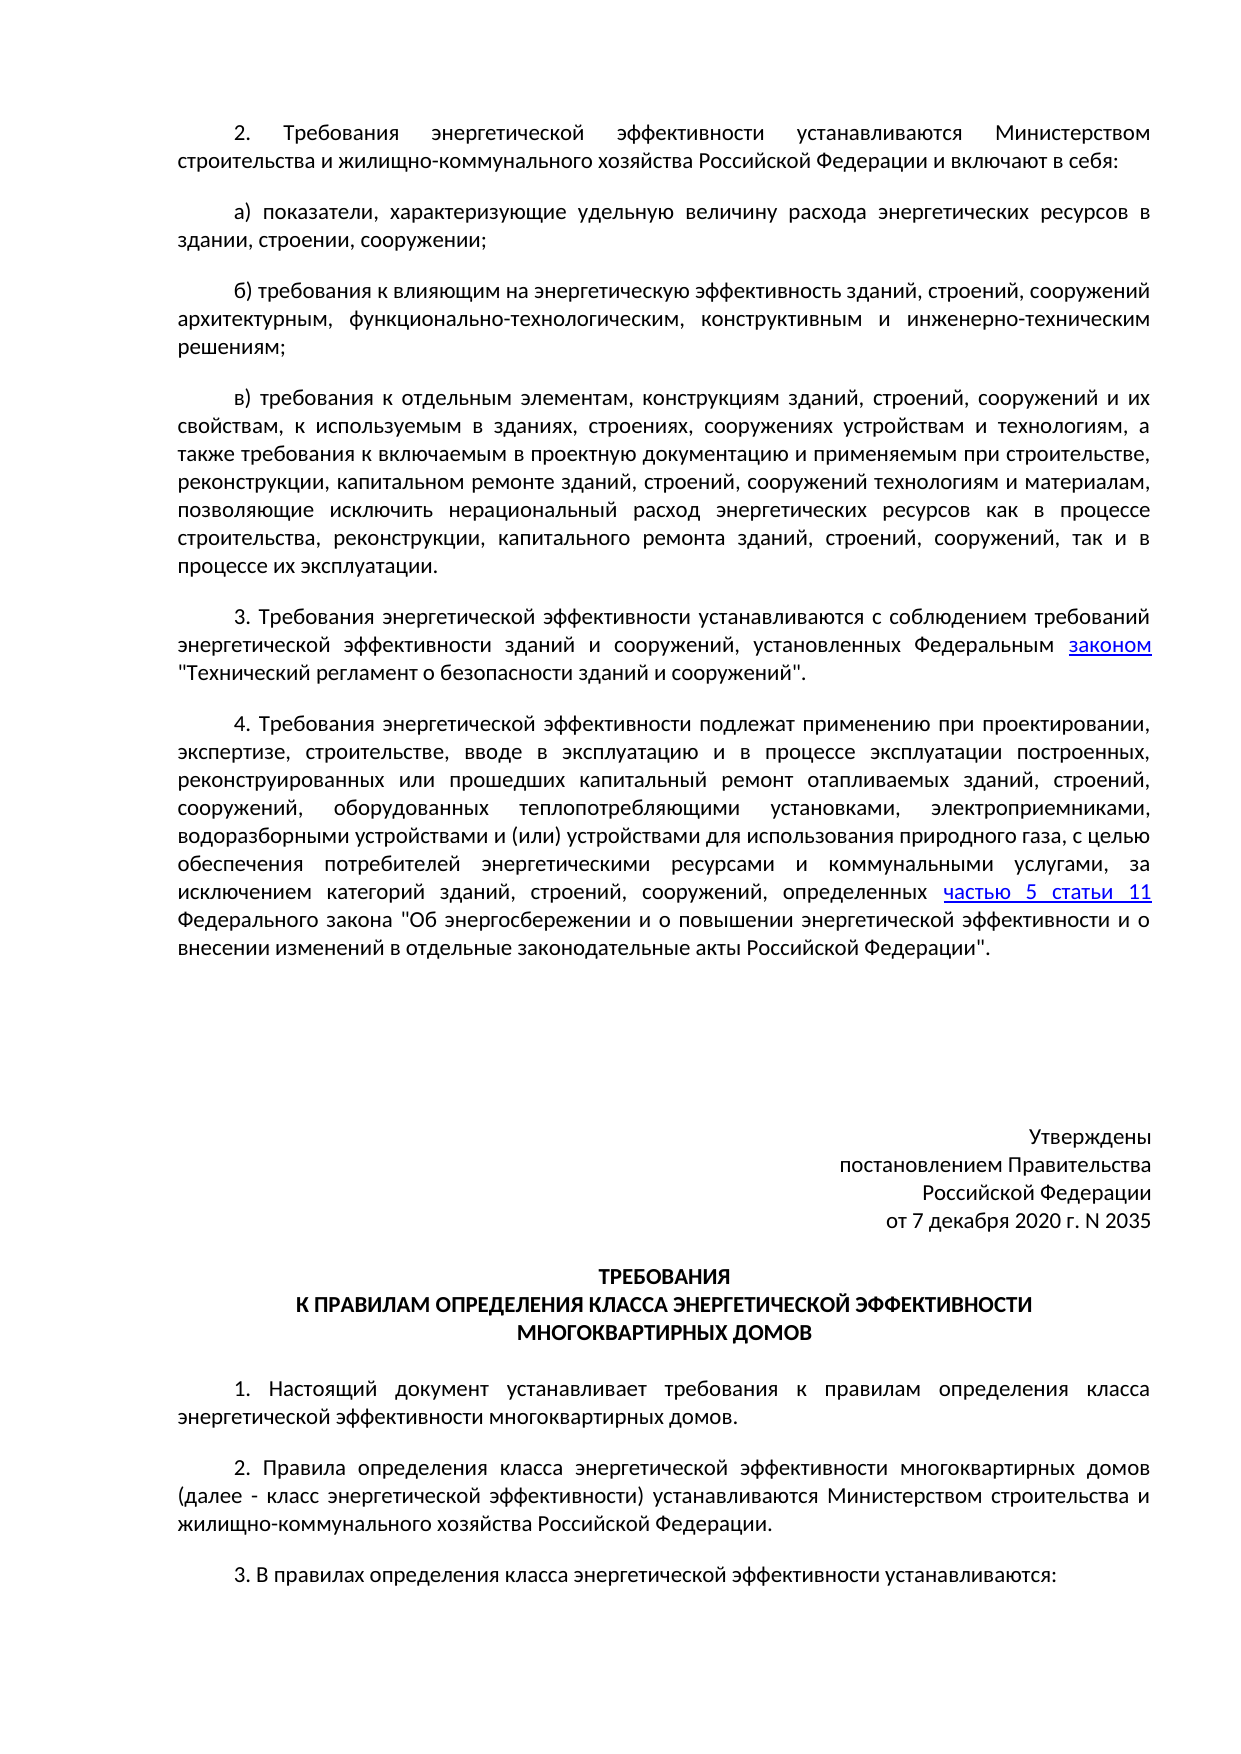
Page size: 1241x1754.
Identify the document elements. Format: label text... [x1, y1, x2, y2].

list Утверждены [177, 1122, 1152, 1150]
title К ПРАВИЛАМ ОПРЕДЕЛЕНИЯ КЛАССА ЭНЕРГЕТИЧЕСКОЙ ЭФФЕКТИВНОСТИ [177, 1290, 1152, 1318]
text постановлением Правительства [177, 1150, 1152, 1178]
text 3. Требования энергетической эффективности устанавливаются с соблюдением требований энергетической эффективности зданий и сооружений, установленных Федеральным законом "Технический регламент о безопасности зданий и сооружений". [177, 602, 1152, 686]
title ТРЕБОВАНИЯ [177, 1262, 1152, 1290]
text б) требования к влияющим на энергетическую эффективность зданий, строений, сооружений архитектурным, функционально-технологическим, конструктивным и инженерно-техническим решениям; [177, 276, 1152, 360]
title МНОГОКВАРТИРНЫХ ДОМОВ [177, 1318, 1152, 1346]
text в) требования к отдельным элементам, конструкциям зданий, строений, сооружений и их свойствам, к используемым в зданиях, строениях, сооружениях устройствам и технологиям, а также требования к включаемым в проектную документацию и применяемым при строительстве, реконструкции, капитальном ремонте зданий, строений, сооружений технологиям и материалам, позволяющие исключить нерациональный расход энергетических ресурсов как в процессе строительства, реконструкции, капитального ремонта зданий, строений, сооружений, так и в процессе их эксплуатации. [177, 383, 1152, 579]
text 2. Требования энергетической эффективности устанавливаются Министерством строительства и жилищно-коммунального хозяйства Российской Федерации и включают в себя: [177, 118, 1152, 174]
text 2. Правила определения класса энергетической эффективности многоквартирных домов (далее - класс энергетической эффективности) устанавливаются Министерством строительства и жилищно-коммунального хозяйства Российской Федерации. [177, 1453, 1152, 1537]
text Российской Федерации [177, 1178, 1152, 1206]
text 4. Требования энергетической эффективности подлежат применению при проектировании, экспертизе, строительстве, вводе в эксплуатацию и в процессе эксплуатации построенных, реконструированных или прошедших капитальный ремонт отапливаемых зданий, строений, сооружений, оборудованных теплопотребляющими установками, электроприемниками, водоразборными устройствами и (или) устройствами для использования природного газа, с целью обеспечения потребителей энергетическими ресурсами и коммунальными услугами, за исключением категорий зданий, строений, сооружений, определенных частью 5 статьи 11 Федерального закона "Об энергосбережении и о повышении энергетической эффективности и о внесении изменений в отдельные законодательные акты Российской Федерации". [177, 709, 1152, 961]
text 1. Настоящий документ устанавливает требования к правилам определения класса энергетической эффективности многоквартирных домов. [177, 1374, 1152, 1430]
text 3. В правилах определения класса энергетической эффективности устанавливаются: [177, 1560, 1152, 1588]
text от 7 декабря 2020 г. N 2035 [177, 1206, 1152, 1234]
text а) показатели, характеризующие удельную величину расхода энергетических ресурсов в здании, строении, сооружении; [177, 197, 1152, 253]
